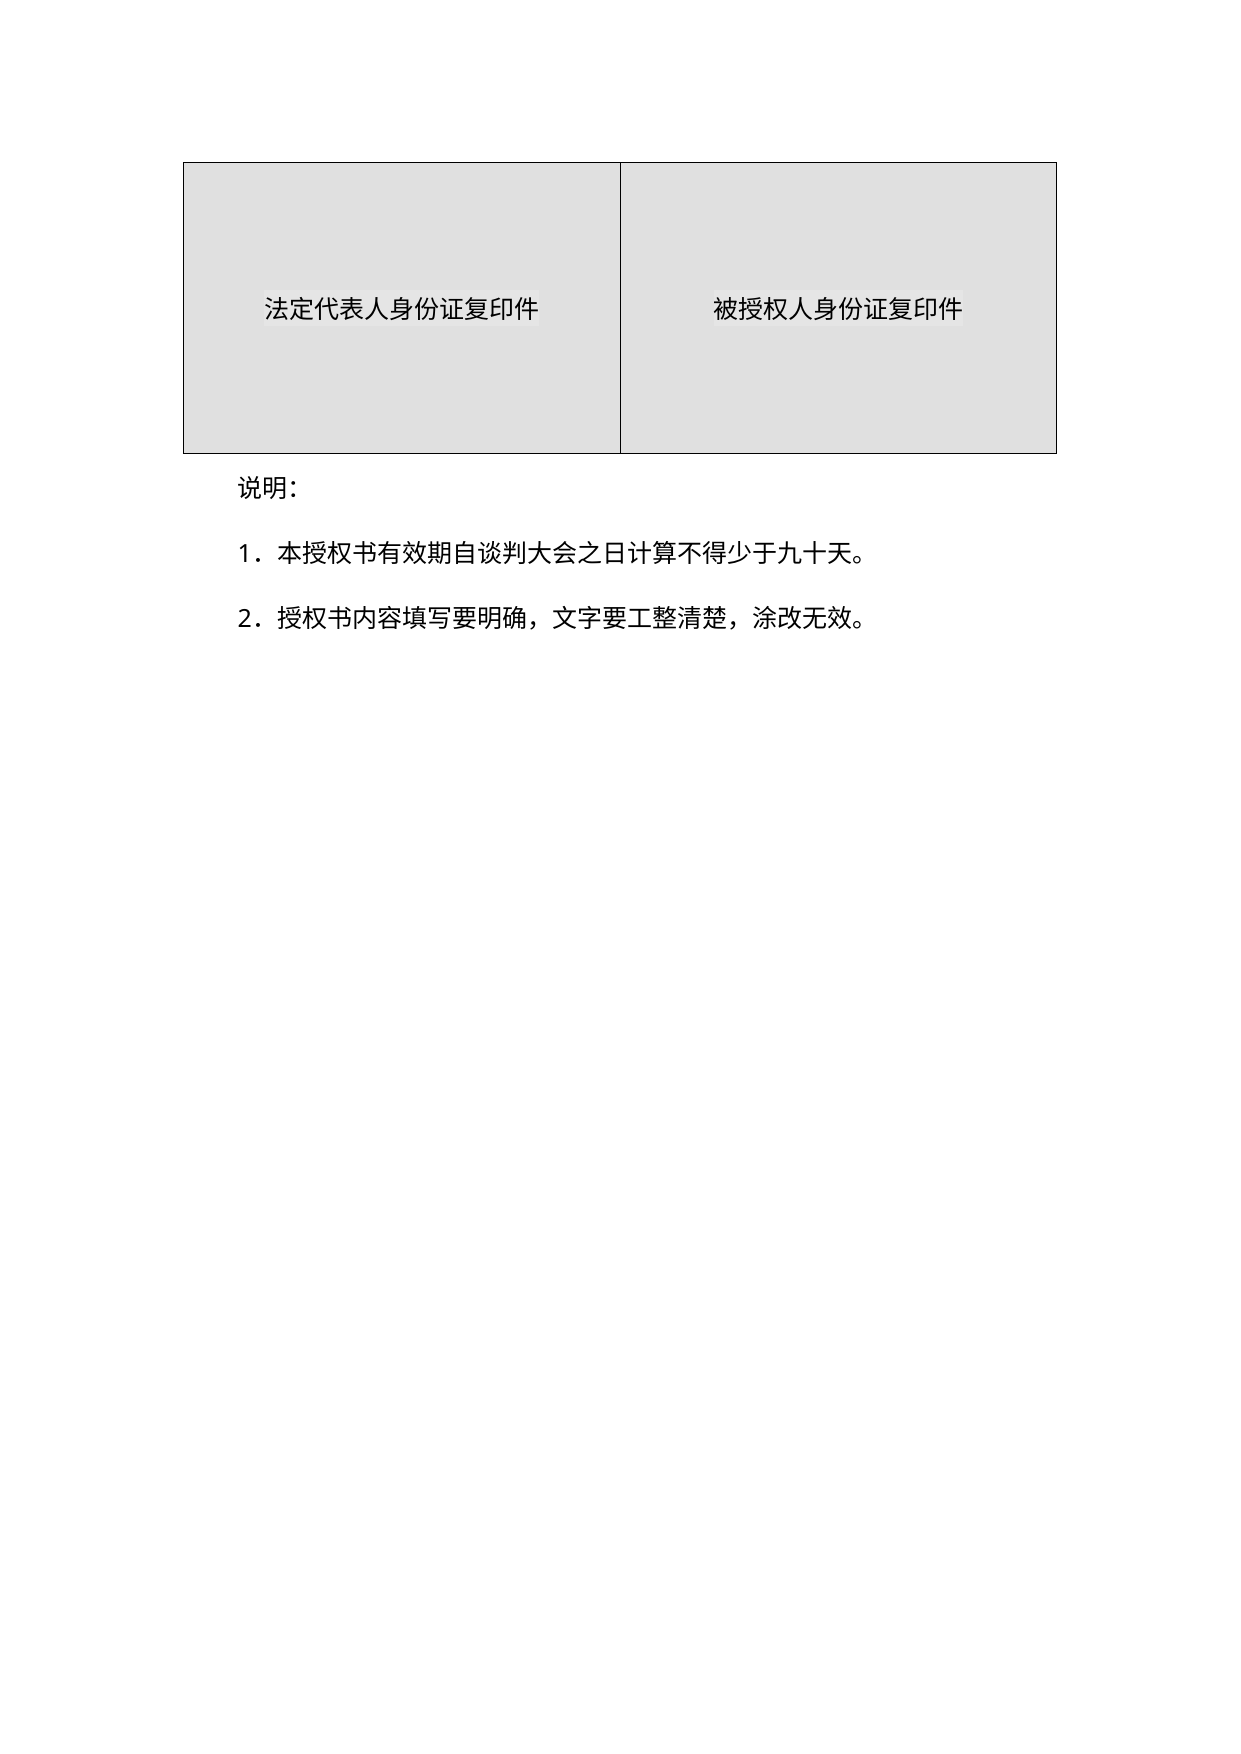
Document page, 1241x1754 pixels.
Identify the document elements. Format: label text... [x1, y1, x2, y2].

text 1．本授权书有效期自谈判大会之日计算不得少于九十天。 [187, 519, 1053, 584]
text 说明： [187, 454, 1053, 519]
table_cell 被授权人身份证复印件 [621, 163, 1056, 453]
table_cell 法定代表人身份证复印件 [184, 163, 620, 453]
text 2．授权书内容填写要明确，文字要工整清楚，涂改无效。 [187, 584, 1053, 649]
